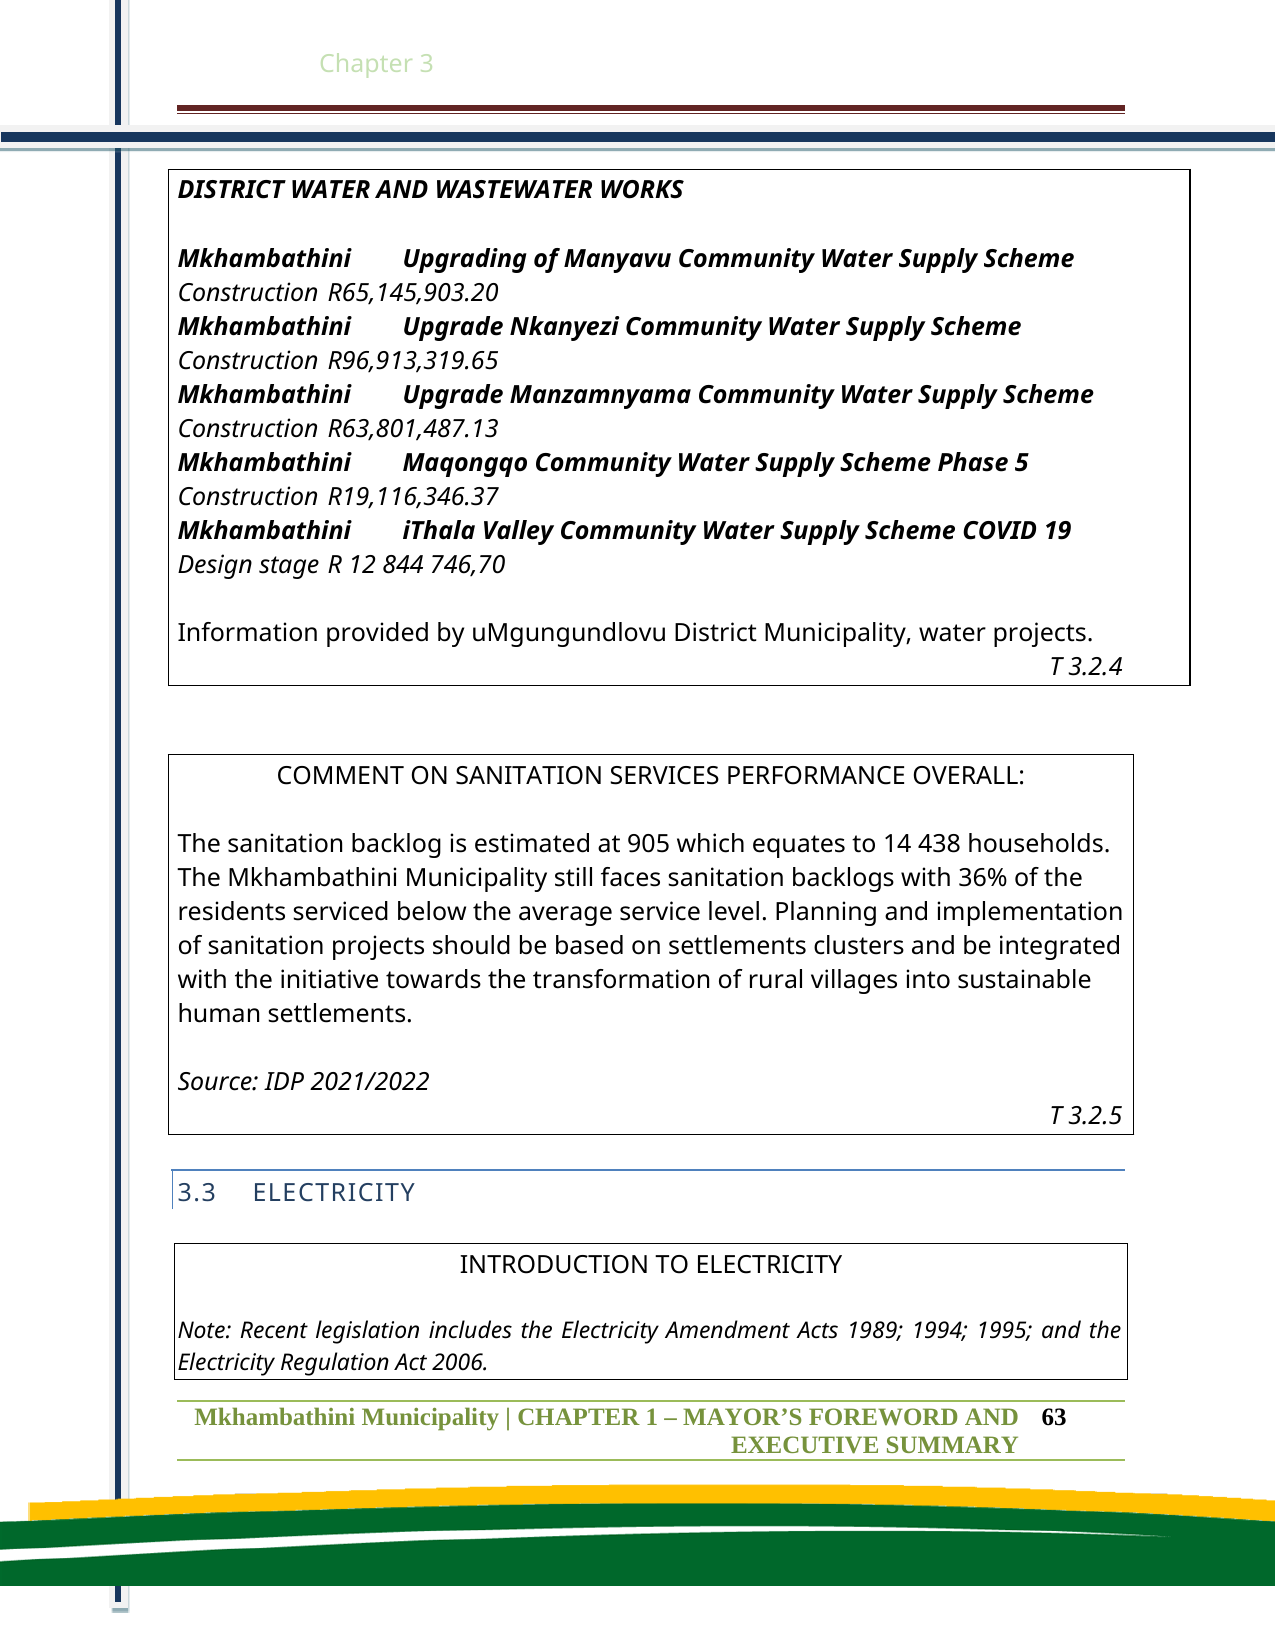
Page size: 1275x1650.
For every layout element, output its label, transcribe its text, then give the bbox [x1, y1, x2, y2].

picture [0, 1484, 1275, 1586]
text Mkhambathini Upgrade Nkanyezi Community Water Supply Scheme [177, 308, 1125, 342]
text Construction R96,913,319.65 [177, 342, 1125, 376]
text T 3.2.4 [169, 646, 1189, 685]
subtitle ELECTRICITY [173, 1171, 1125, 1209]
text COMMENT ON SANITATION SERVICES PERFORMANCE OVERALL: [169, 755, 1133, 791]
text Construction R63,801,487.13 [177, 411, 1125, 444]
text Mkhambathini Upgrading of Manyavu Community Water Supply Scheme [177, 240, 1125, 274]
text Construction R65,145,903.20 [177, 274, 1125, 308]
text The sanitation backlog is estimated at 905 which equates to 14 438 households. The Mkhambathini Municipality still faces sanitation backlogs with 36% of the residents serviced below the average service level. Planning and implementation of sanitation projects should be based on settlements clusters and be integrated with the initiative towards the transformation of rural villages into sustainable human settlements. [177, 826, 1125, 1030]
text Information provided by uMgungundlovu District Municipality, water projects. [177, 615, 1125, 646]
text Mkhambathini Upgrade Manzamnyama Community Water Supply Scheme [177, 376, 1125, 411]
text Mkhambathini iThala Valley Community Water Supply Scheme COVID 19 [177, 513, 1125, 547]
text DISTRICT WATER AND WASTEWATER WORKS [169, 170, 1189, 206]
text Construction R19,116,346.37 [177, 479, 1125, 513]
text INTRODUCTION TO ELECTRICITY [175, 1244, 1127, 1280]
text T 3.2.5 [169, 1095, 1133, 1134]
text Design stage R 12 844 746,70 [177, 547, 1125, 581]
text Mkhambathini Maqongqo Community Water Supply Scheme Phase 5 [177, 444, 1125, 479]
text Note: Recent legislation includes the Electricity Amendment Acts 1989; 1994; 1995; and the Electricity Regulation Act 2006. [175, 1311, 1127, 1379]
text Source: IDP 2021/2022 [177, 1064, 1125, 1095]
